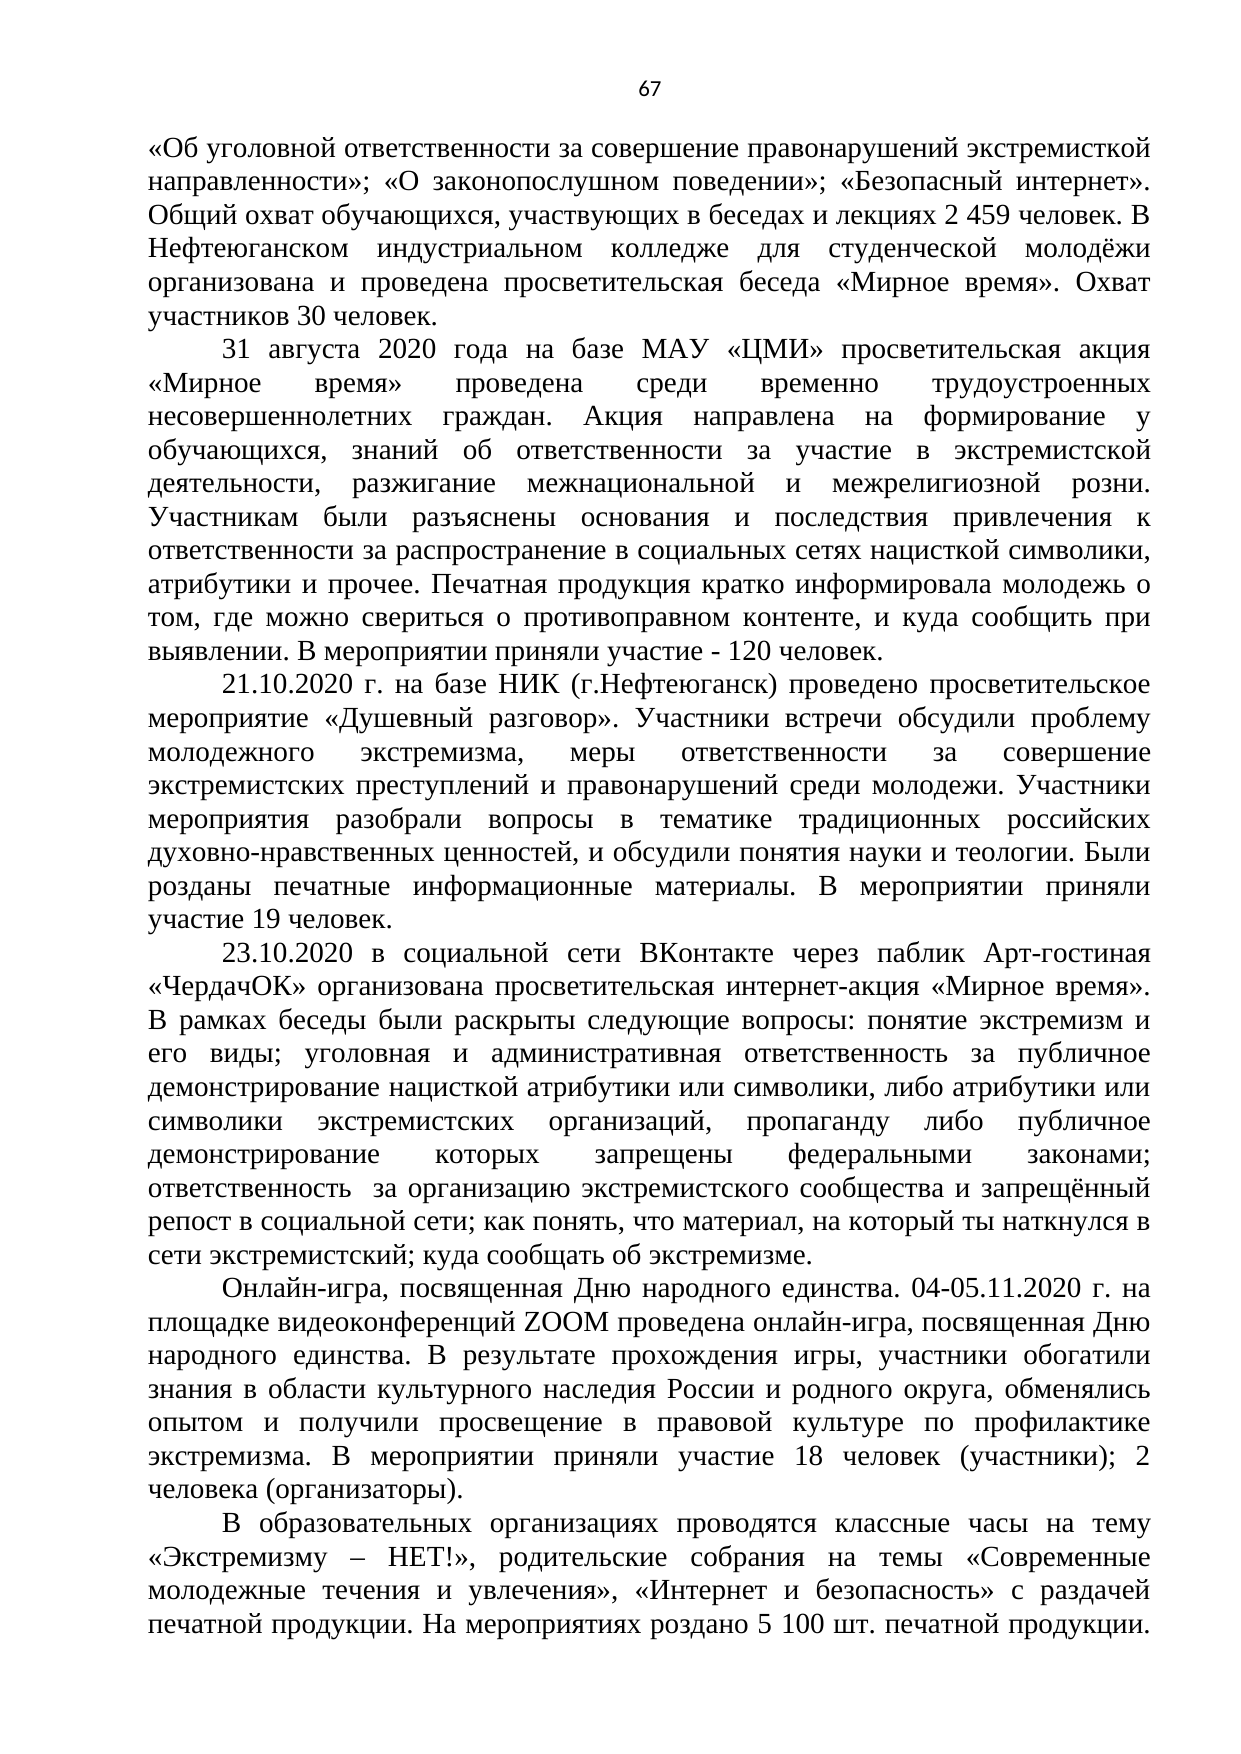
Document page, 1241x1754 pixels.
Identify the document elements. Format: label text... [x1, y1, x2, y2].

text Онлайн-игра, посвященная Дню народного единства. 04-05.11.2020 г. на площадке видеоконференций ZOOM проведена онлайн-игра, посвященная Дню народного единства. В результате прохождения игры, участники обогатили знания в области культурного наследия России и родного округа, обменялись опытом и получили просвещение в правовой культуре по профилактике экстремизма. В мероприятии приняли участие 18 человек (участники); 2 человека (организаторы). [148, 1270, 1152, 1505]
text 21.10.2020 г. на базе НИК (г.Нефтеюганск) проведено просветительское мероприятие «Душевный разговор». Участники встречи обсудили проблему молодежного экстремизма, меры ответственности за совершение экстремистских преступлений и правонарушений среди молодежи. Участники мероприятия разобрали вопросы в тематике традиционных российских духовно-нравственных ценностей, и обсудили понятия науки и теологии. Были розданы печатные информационные материалы. В мероприятии приняли участие 19 человек. [148, 667, 1152, 935]
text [148, 130, 1152, 331]
text 31 августа 2020 года на базе МАУ «ЦМИ» просветительская акция «Мирное время» проведена среди временно трудоустроенных несовершеннолетних граждан. Акция направлена на формирование у обучающихся, знаний об ответственности за участие в экстремистской деятельности, разжигание межнациональной и межрелигиозной розни. Участникам были разъяснены основания и последствия привлечения к ответственности за распространение в социальных сетях нацисткой символики, атрибутики и прочее. Печатная продукция кратко информировала молодежь о том, где можно свериться о противоправном контенте, и куда сообщить при выявлении. В мероприятии приняли участие - 120 человек. [148, 331, 1152, 667]
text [148, 1505, 1152, 1639]
text 23.10.2020 в социальной сети ВКонтакте через паблик Арт-гостиная «ЧердачОК» организована просветительская интернет-акция «Мирное время». В рамках беседы были раскрыты следующие вопросы: понятие экстремизм и его виды; уголовная и административная ответственность за публичное демонстрирование нацисткой атрибутики или символики, либо атрибутики или символики экстремистских организаций, пропаганду либо публичное демонстрирование которых запрещены федеральными законами; ответственность за организацию экстремистского сообщества и запрещённый репост в социальной сети; как понять, что материал, на который ты наткнулся в сети экстремистский; куда сообщать об экстремизме. [148, 935, 1152, 1270]
